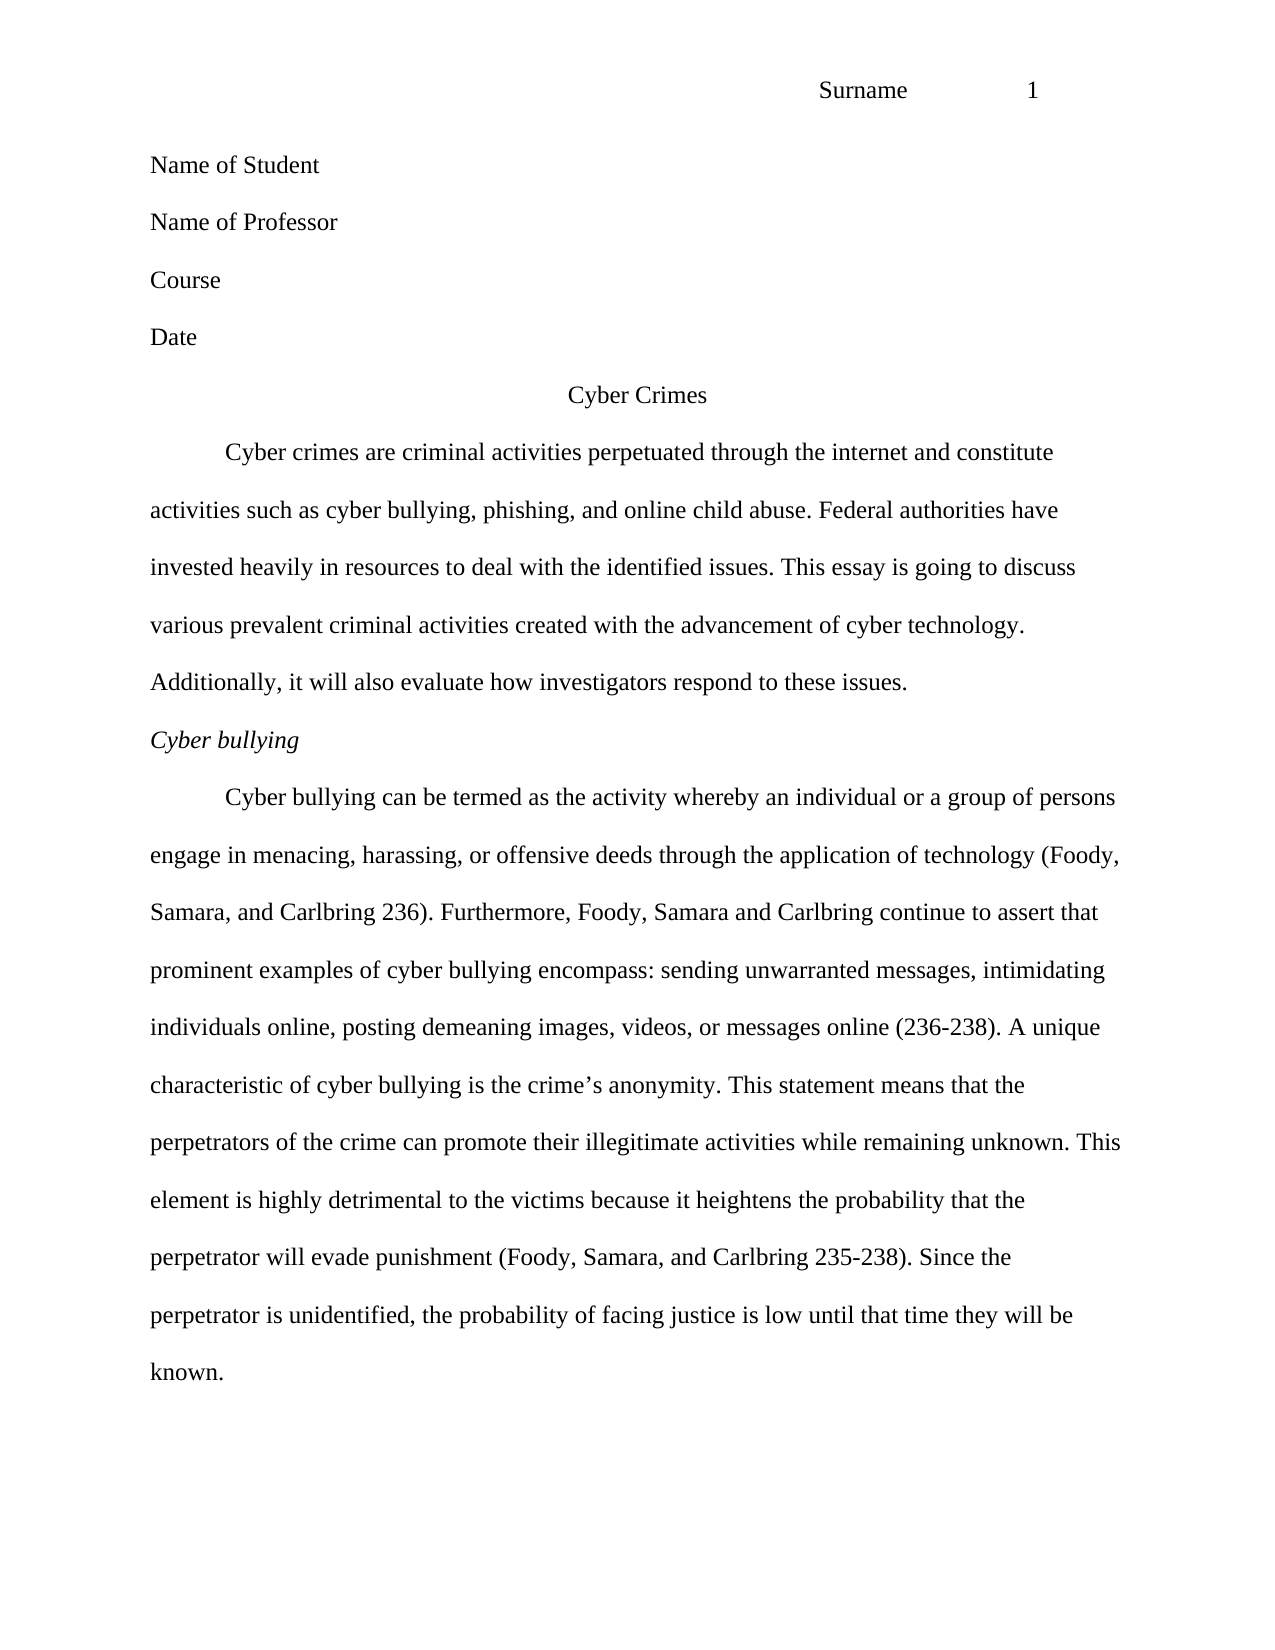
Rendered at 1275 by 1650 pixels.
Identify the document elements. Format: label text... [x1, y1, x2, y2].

text Name of Student [150, 150, 1125, 179]
text Cyber Crimes [150, 380, 1125, 409]
text Course [150, 265, 1125, 294]
text Date [150, 322, 1125, 351]
text Cyber bullying [150, 725, 1125, 754]
text Cyber crimes are criminal activities perpetuated through the internet and constitute activities such as cyber bullying, phishing, and online child abuse. Federal authorities have invested heavily in resources to deal with the identified issues. This essay is going to discuss various prevalent criminal activities created with the advancement of cyber technology. Additionally, it will also evaluate how investigators respond to these issues. [150, 437, 1125, 696]
text Cyber bullying can be termed as the activity whereby an individual or a group of persons engage in menacing, harassing, or offensive deeds through the application of technology (Foody, Samara, and Carlbring 236). Furthermore, Foody, Samara and Carlbring continue to assert that prominent examples of cyber bullying encompass: sending unwarranted messages, intimidating individuals online, posting demeaning images, videos, or messages online (236-238). A unique characteristic of cyber bullying is the crime’s anonymity. This statement means that the perpetrators of the crime can promote their illegitimate activities while remaining unknown. This element is highly detrimental to the victims because it heightens the probability that the perpetrator will evade punishment (Foody, Samara, and Carlbring 235-238). Since the perpetrator is unidentified, the probability of facing justice is low until that time they will be known. [150, 782, 1125, 1386]
text Name of Professor [150, 207, 1125, 236]
